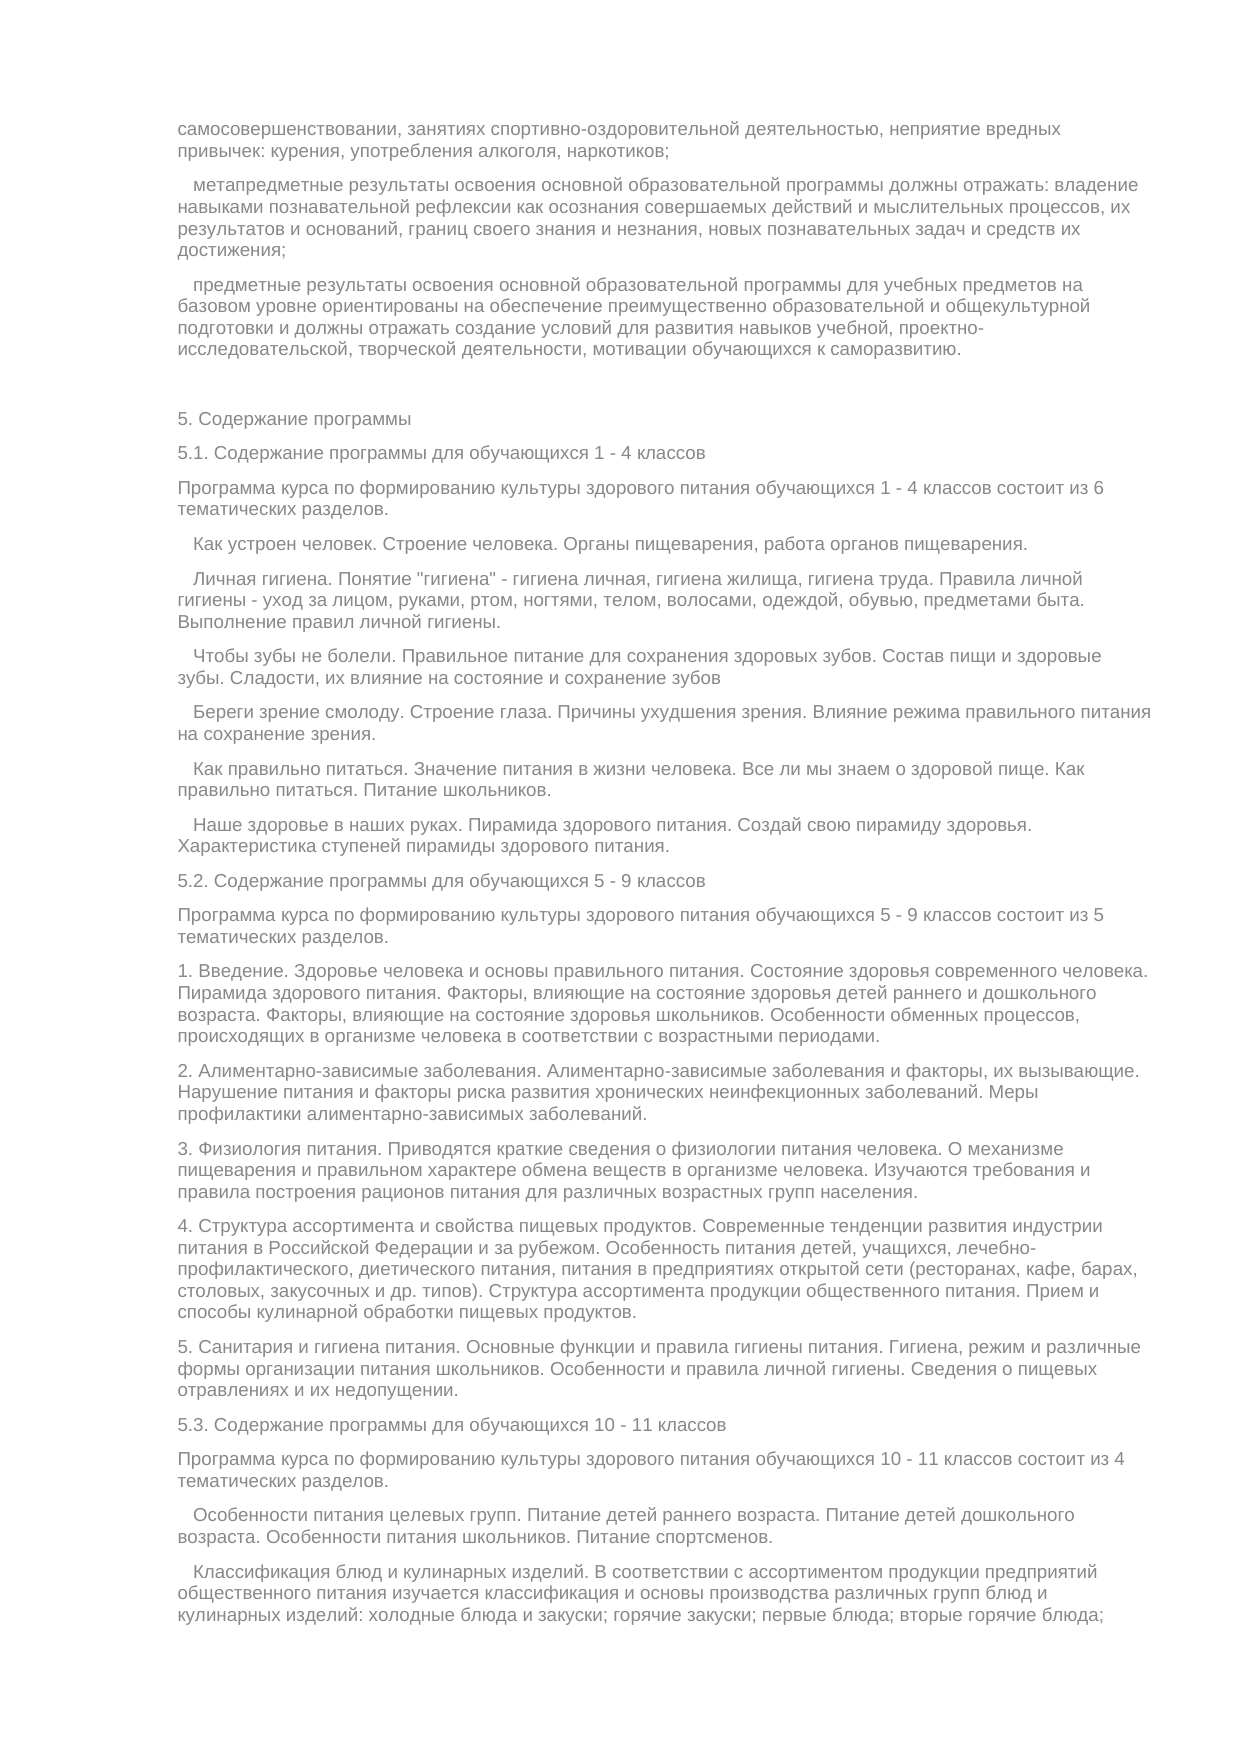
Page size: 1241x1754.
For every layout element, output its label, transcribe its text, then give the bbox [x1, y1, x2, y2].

text Береги зрение смолоду. Строение глаза. Причины ухудшения зрения. Влияние режима правильного питания на сохранение зрения. [177, 701, 1152, 744]
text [177, 118, 1152, 161]
text 1. Введение. Здоровье человека и основы правильного питания. Состояние здоровья современного человека. Пирамида здорового питания. Факторы, влияющие на состояние здоровья детей раннего и дошкольного возраста. Факторы, влияющие на состояние здоровья школьников. Особенности обменных процессов, происходящих в организме человека в соответствии с возрастными периодами. [177, 960, 1152, 1047]
text Как правильно питаться. Значение питания в жизни человека. Все ли мы знаем о здоровой пище. Как правильно питаться. Питание школьников. [177, 757, 1152, 800]
text 3. Физиология питания. Приводятся краткие сведения о физиологии питания человека. О механизме пищеварения и правильном характере обмена веществ в организме человека. Изучаются требования и правила построения рационов питания для различных возрастных групп населения. [177, 1137, 1152, 1202]
text Программа курса по формированию культуры здорового питания обучающихся 1 - 4 классов состоит из 6 тематических разделов. [177, 477, 1152, 520]
text Наше здоровье в наших руках. Пирамида здорового питания. Создай свою пирамиду здоровья. Характеристика ступеней пирамиды здорового питания. [177, 813, 1152, 857]
text Как устроен человек. Строение человека. Органы пищеварения, работа органов пищеварения. [177, 533, 1152, 554]
text Чтобы зубы не болели. Правильное питание для сохранения здоровых зубов. Состав пищи и здоровые зубы. Сладости, их влияние на состояние и сохранение зубов [177, 645, 1152, 688]
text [177, 1560, 1152, 1625]
text предметные результаты освоения основной образовательной программы для учебных предметов на базовом уровне ориентированы на обеспечение преимущественно образовательной и общекультурной подготовки и должны отражать создание условий для развития навыков учебной, проектно-исследовательской, творческой деятельности, мотивации обучающихся к саморазвитию. [177, 273, 1152, 360]
text Личная гигиена. Понятие "гигиена" - гигиена личная, гигиена жилища, гигиена труда. Правила личной гигиены - уход за лицом, руками, ртом, ногтями, телом, волосами, одеждой, обувью, предметами быта. Выполнение правил личной гигиены. [177, 567, 1152, 632]
text 5.3. Содержание программы для обучающихся 10 - 11 классов [177, 1413, 1152, 1435]
text 5. Санитария и гигиена питания. Основные функции и правила гигиены питания. Гигиена, режим и различные формы организации питания школьников. Особенности и правила личной гигиены. Сведения о пищевых отравлениях и их недопущении. [177, 1336, 1152, 1401]
text Особенности питания целевых групп. Питание детей раннего возраста. Питание детей дошкольного возраста. Особенности питания школьников. Питание спортсменов. [177, 1504, 1152, 1547]
text Программа курса по формированию культуры здорового питания обучающихся 5 - 9 классов состоит из 5 тематических разделов. [177, 904, 1152, 947]
text 2. Алиментарно-зависимые заболевания. Алиментарно-зависимые заболевания и факторы, их вызывающие. Нарушение питания и факторы риска развития хронических неинфекционных заболеваний. Меры профилактики алиментарно-зависимых заболеваний. [177, 1059, 1152, 1124]
text метапредметные результаты освоения основной образовательной программы должны отражать: владение навыками познавательной рефлексии как осознания совершаемых действий и мыслительных процессов, их результатов и оснований, границ своего знания и незнания, новых познавательных задач и средств их достижения; [177, 174, 1152, 261]
text 4. Структура ассортимента и свойства пищевых продуктов. Современные тенденции развития индустрии питания в Российской Федерации и за рубежом. Особенность питания детей, учащихся, лечебно-профилактического, диетического питания, питания в предприятиях открытой сети (ресторанах, кафе, барах, столовых, закусочных и др. типов). Структура ассортимента продукции общественного питания. Прием и способы кулинарной обработки пищевых продуктов. [177, 1215, 1152, 1323]
text 5.1. Содержание программы для обучающихся 1 - 4 классов [177, 442, 1152, 463]
text 5.2. Содержание программы для обучающихся 5 - 9 классов [177, 869, 1152, 891]
text Программа курса по формированию культуры здорового питания обучающихся 10 - 11 классов состоит из 4 тематических разделов. [177, 1448, 1152, 1491]
text 5. Содержание программы [177, 407, 1152, 429]
